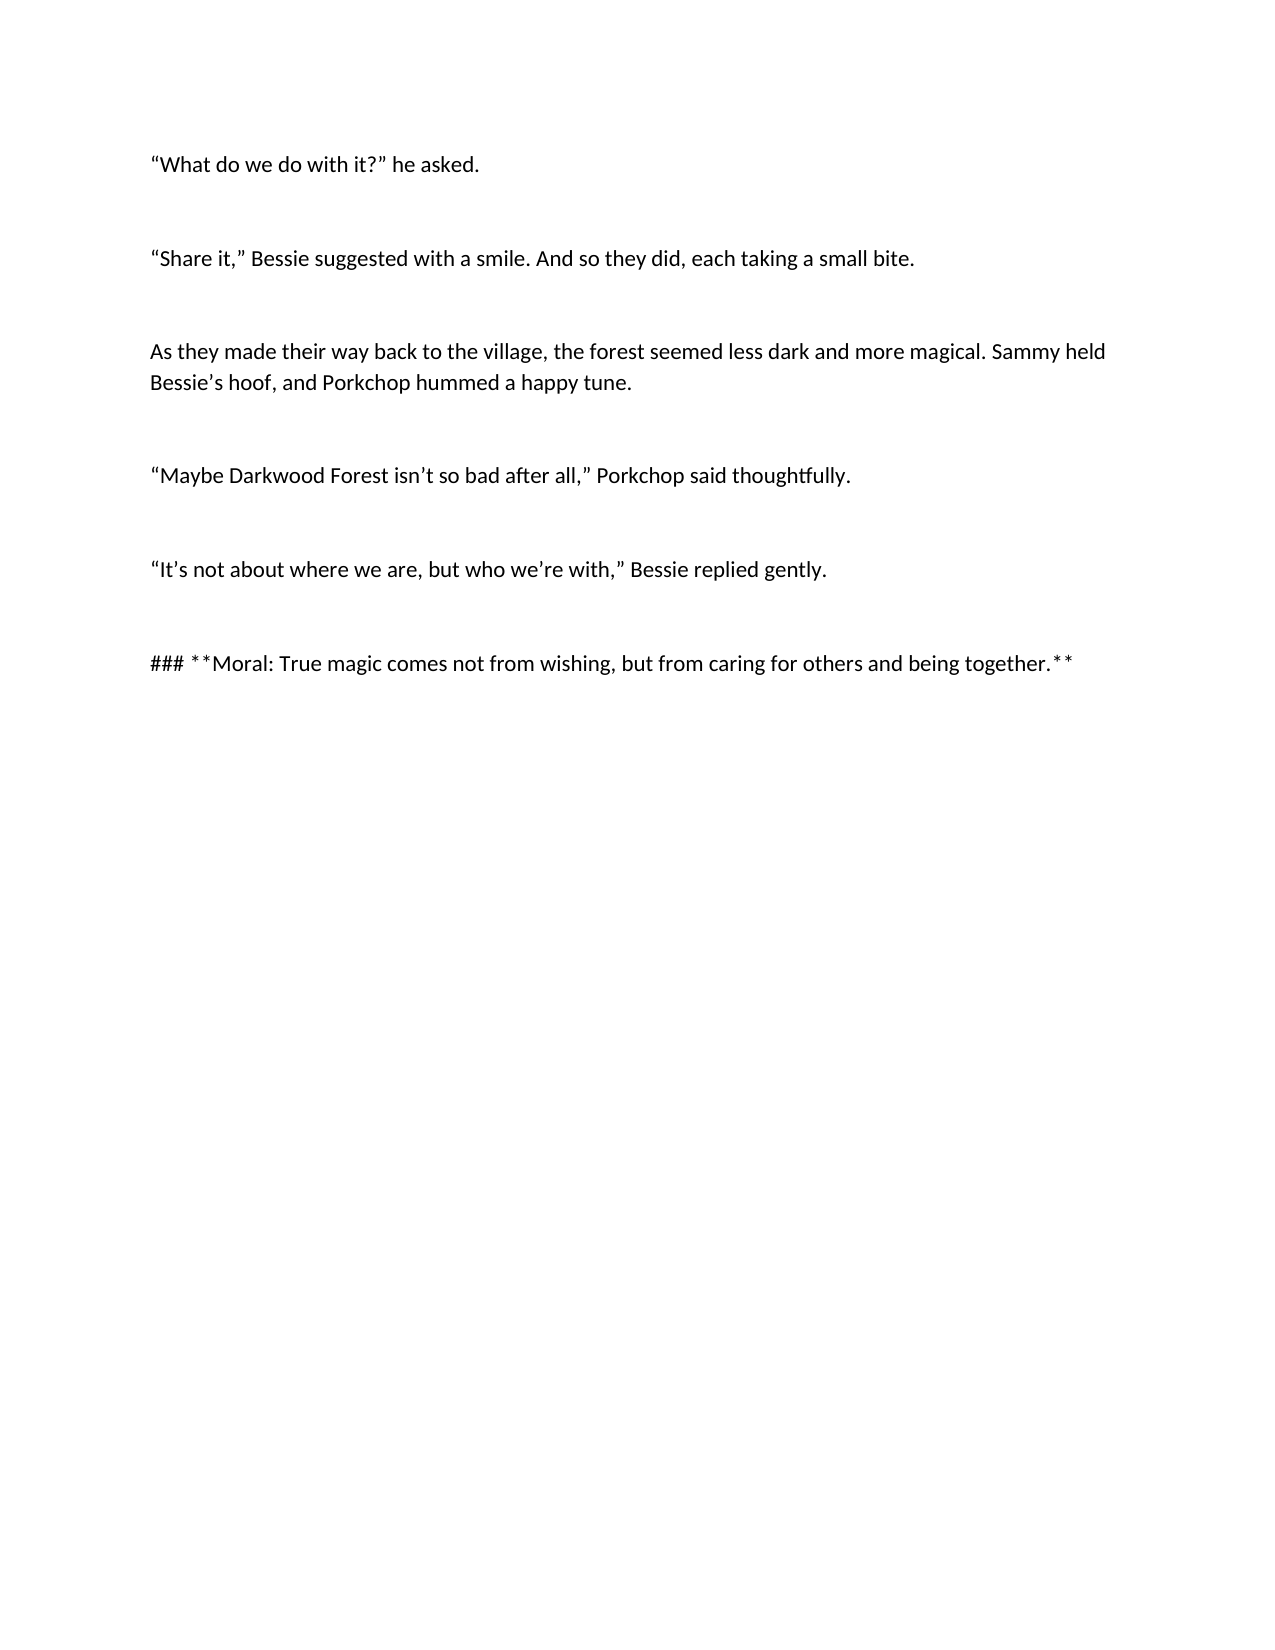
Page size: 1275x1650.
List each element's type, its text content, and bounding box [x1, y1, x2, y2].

text “Maybe Darkwood Forest isn’t so bad after all,” Porkchop said thoughtfully. [150, 461, 1125, 489]
text ### **Moral: True magic comes not from wishing, but from caring for others and being together.** [150, 649, 1125, 677]
text As they made their way back to the village, the forest seemed less dark and more magical. Sammy held Bessie’s hoof, and Porkchop hummed a happy tune. [150, 337, 1125, 396]
text “It’s not about where we are, but who we’re with,” Bessie replied gently. [150, 555, 1125, 583]
text “What do we do with it?” he asked. [150, 150, 1125, 178]
text “Share it,” Bessie suggested with a smile. And so they did, each taking a small bite. [150, 244, 1125, 272]
